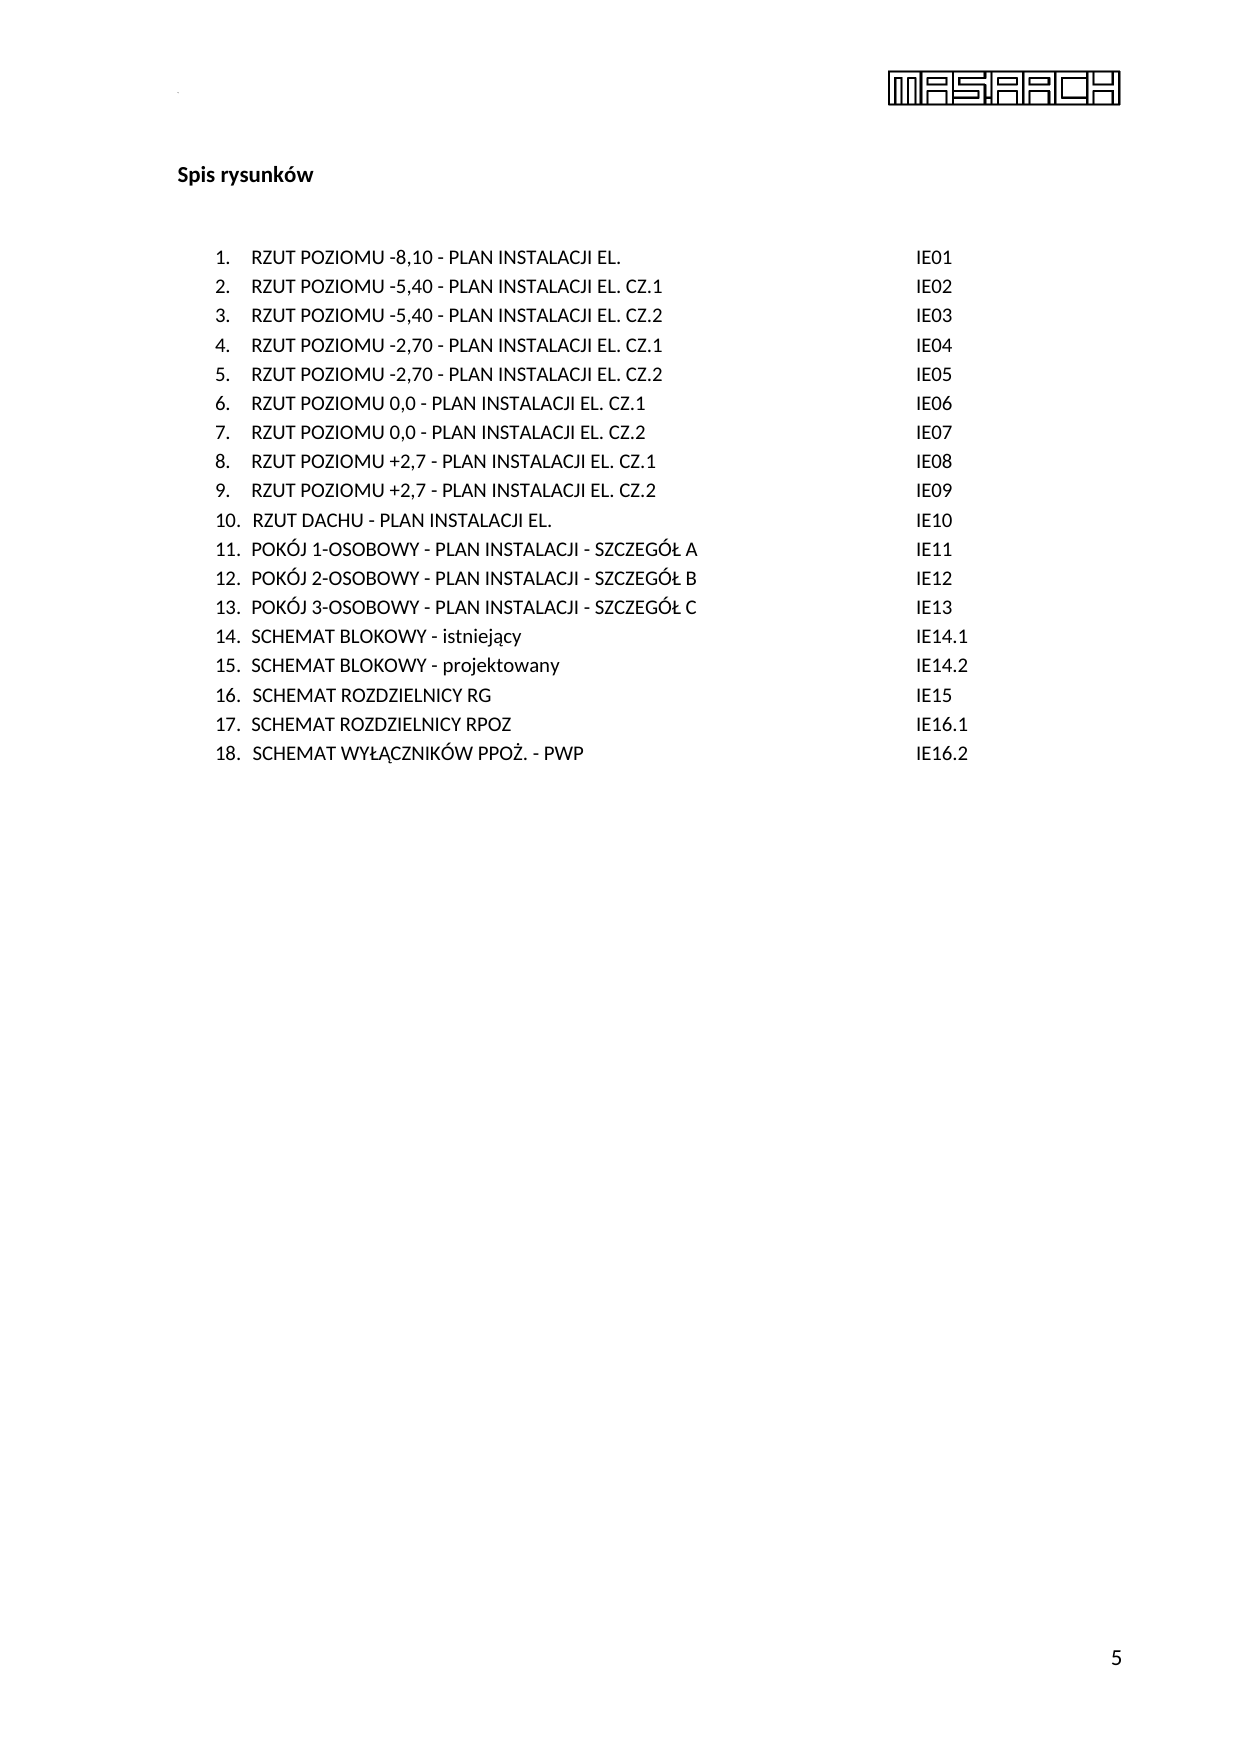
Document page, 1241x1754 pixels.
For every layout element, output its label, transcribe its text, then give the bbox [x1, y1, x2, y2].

list SCHEMAT ROZDZIELNICY RPOZ IE16.1 [215, 711, 1122, 736]
list RZUT POZIOMU -5,40 - PLAN INSTALACJI EL. CZ.1 IE02 [215, 273, 1122, 299]
list RZUT POZIOMU +2,7 - PLAN INSTALACJI EL. CZ.2 IE09 [215, 478, 1122, 503]
list RZUT DACHU - PLAN INSTALACJI EL. IE10 [215, 507, 1122, 532]
list SCHEMAT ROZDZIELNICY RG IE15 [215, 682, 1122, 707]
list RZUT POZIOMU +2,7 - PLAN INSTALACJI EL. CZ.1 IE08 [215, 448, 1122, 474]
list RZUT POZIOMU 0,0 - PLAN INSTALACJI EL. CZ.1 IE06 [215, 390, 1122, 416]
list POKÓJ 1-OSOBOWY - PLAN INSTALACJI - SZCZEGÓŁ A IE11 [215, 536, 1122, 561]
list RZUT POZIOMU -2,70 - PLAN INSTALACJI EL. CZ.1 IE04 [215, 332, 1122, 357]
list SCHEMAT BLOKOWY - projektowany IE14.2 [215, 653, 1122, 678]
list SCHEMAT WYŁĄCZNIKÓW PPOŻ. - PWP IE16.2 [215, 740, 1122, 766]
list RZUT POZIOMU -2,70 - PLAN INSTALACJI EL. CZ.2 IE05 [215, 361, 1122, 386]
list POKÓJ 2-OSOBOWY - PLAN INSTALACJI - SZCZEGÓŁ B IE12 [215, 565, 1122, 591]
list RZUT POZIOMU -5,40 - PLAN INSTALACJI EL. CZ.2 IE03 [215, 303, 1122, 328]
list RZUT POZIOMU -8,10 - PLAN INSTALACJI EL. IE01 [215, 244, 1122, 270]
text Spis rysunków [177, 160, 1122, 188]
list RZUT POZIOMU 0,0 - PLAN INSTALACJI EL. CZ.2 IE07 [215, 419, 1122, 445]
list SCHEMAT BLOKOWY - istniejący IE14.1 [215, 623, 1122, 649]
list POKÓJ 3-OSOBOWY - PLAN INSTALACJI - SZCZEGÓŁ C IE13 [215, 594, 1122, 620]
